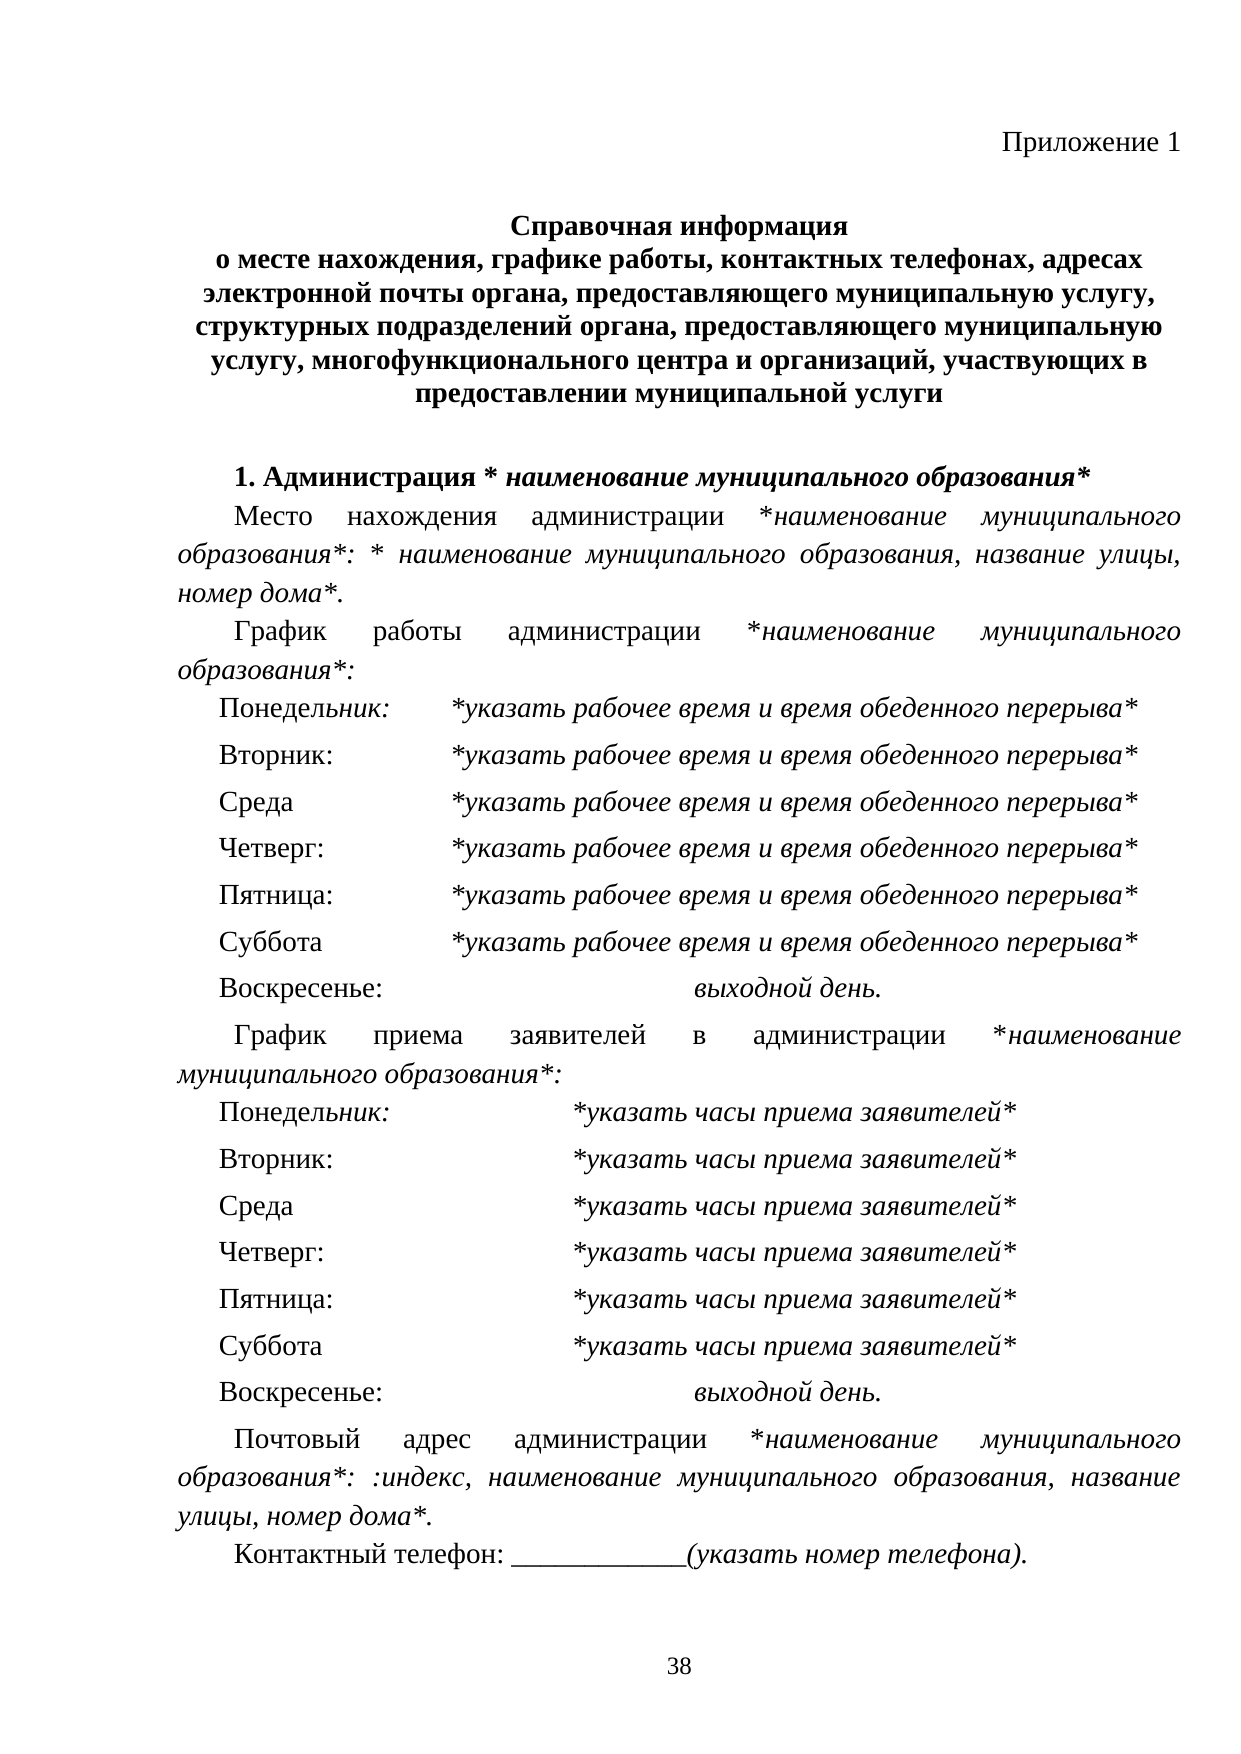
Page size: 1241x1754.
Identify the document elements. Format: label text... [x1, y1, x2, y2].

table_header Понедельник: [207, 691, 425, 737]
table_cell Воскресенье: [207, 1374, 425, 1421]
text Справочная информация [177, 208, 1181, 241]
text Место нахождения администрации *наименование муниципального образования*: * наименование муниципального образования, название улицы, номер дома*. [177, 498, 1181, 608]
table_cell *указать часы приема заявителей* [425, 1281, 1151, 1328]
text о месте нахождения, графике работы, контактных телефонах, адресах электронной почты органа, предоставляющего муниципальную услугу, структурных подразделений органа, предоставляющего муниципальную услугу, многофункционального центра и организаций, участвующих в предоставлении муниципальной услуги [177, 241, 1181, 409]
table_cell *указать рабочее время и время обеденного перерыва* [425, 831, 1151, 877]
table_header Понедельник: [207, 1094, 425, 1141]
table_cell *указать рабочее время и время обеденного перерыва* [425, 877, 1151, 924]
table_cell *указать часы приема заявителей* [425, 1188, 1151, 1234]
table_cell Среда [207, 784, 425, 831]
table_cell Вторник: [207, 737, 425, 784]
table_cell *указать часы приема заявителей* [425, 1328, 1151, 1374]
table_cell *указать рабочее время и время обеденного перерыва* [425, 924, 1151, 971]
table_header *указать рабочее время и время обеденного перерыва* [425, 691, 1151, 737]
table_cell *указать рабочее время и время обеденного перерыва* [425, 784, 1151, 831]
table_cell Пятница: [207, 1281, 425, 1328]
table_cell Суббота [207, 1328, 425, 1374]
table_cell выходной день. [425, 971, 1151, 1017]
text Почтовый адрес администрации *наименование муниципального образования*: :индекс, наименование муниципального образования, название улицы, номер дома*. [177, 1421, 1181, 1532]
table_cell *указать рабочее время и время обеденного перерыва* [425, 737, 1151, 784]
table_cell Вторник: [207, 1141, 425, 1188]
text График приема заявителей в администрации *наименование муниципального образования*: [177, 1017, 1181, 1089]
table_cell выходной день. [425, 1374, 1151, 1421]
list Приложение 1 [177, 124, 1181, 158]
table_cell Воскресенье: [207, 971, 425, 1017]
table_cell Суббота [207, 924, 425, 971]
table_cell Среда [207, 1188, 425, 1234]
text 1. Администрация * наименование муниципального образования* [177, 459, 1181, 493]
table_cell Четверг: [207, 1234, 425, 1281]
text График работы администрации *наименование муниципального образования*: [177, 613, 1181, 686]
table_cell *указать часы приема заявителей* [425, 1234, 1151, 1281]
table_cell Пятница: [207, 877, 425, 924]
table_cell *указать часы приема заявителей* [425, 1141, 1151, 1188]
table_header *указать часы приема заявителей* [425, 1094, 1151, 1141]
table_cell Четверг: [207, 831, 425, 877]
text Контактный телефон: ____________(указать номер телефона). [177, 1537, 1181, 1570]
